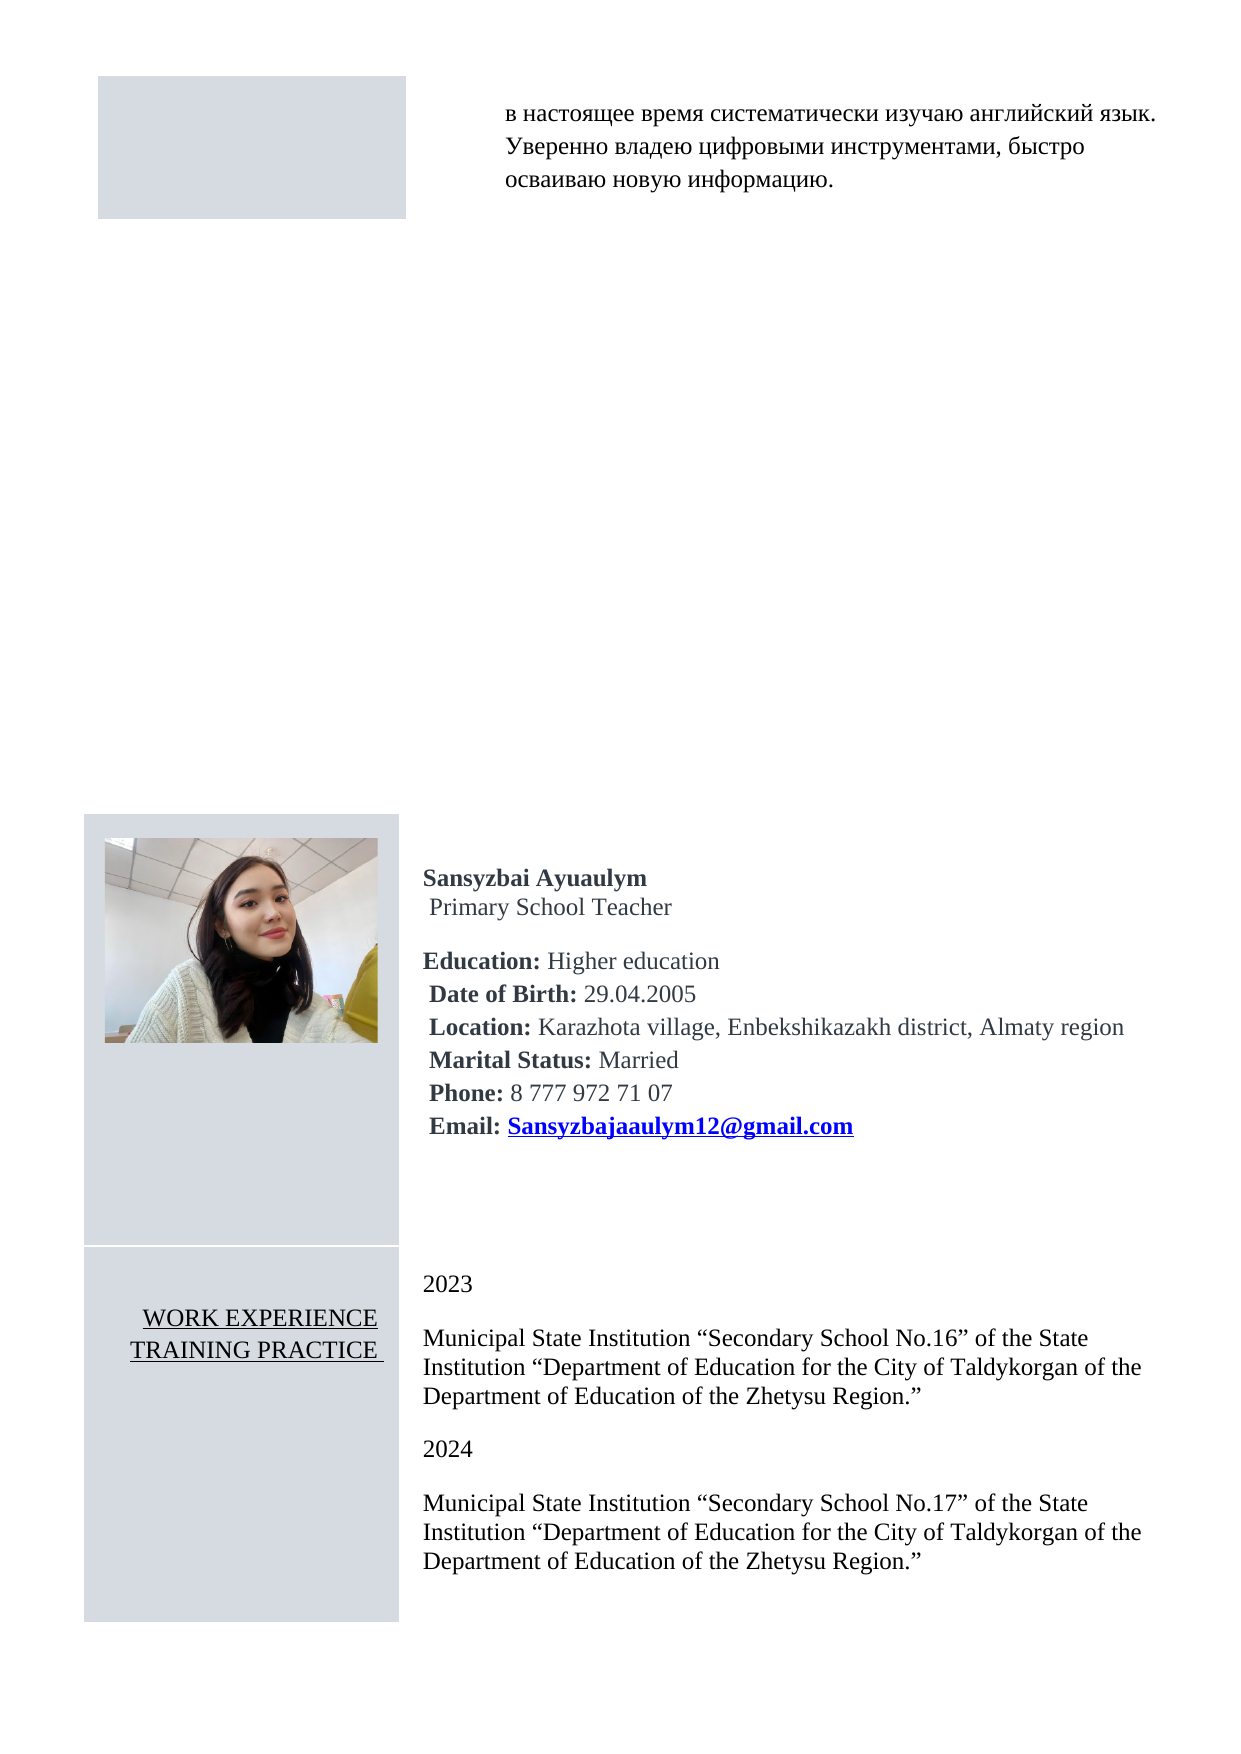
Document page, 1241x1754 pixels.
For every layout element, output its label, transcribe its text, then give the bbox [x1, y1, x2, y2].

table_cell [98, 76, 406, 219]
picture [104, 838, 378, 1043]
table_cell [401, 1247, 1201, 1622]
table_header [84, 814, 399, 1245]
table_header Sansyzbai Ayuaulym Primary School Teacher Education: Higher education Date of Birth: 29.04.2005 Location: Karazhotа village, Enbekshikazakh district, Almaty region Marital Status: Married Phone: 8 777 972 71 07 Email: Sansyzbajaaulym12@gmail.com [401, 816, 1201, 1245]
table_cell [409, 76, 1206, 219]
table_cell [84, 1247, 399, 1622]
